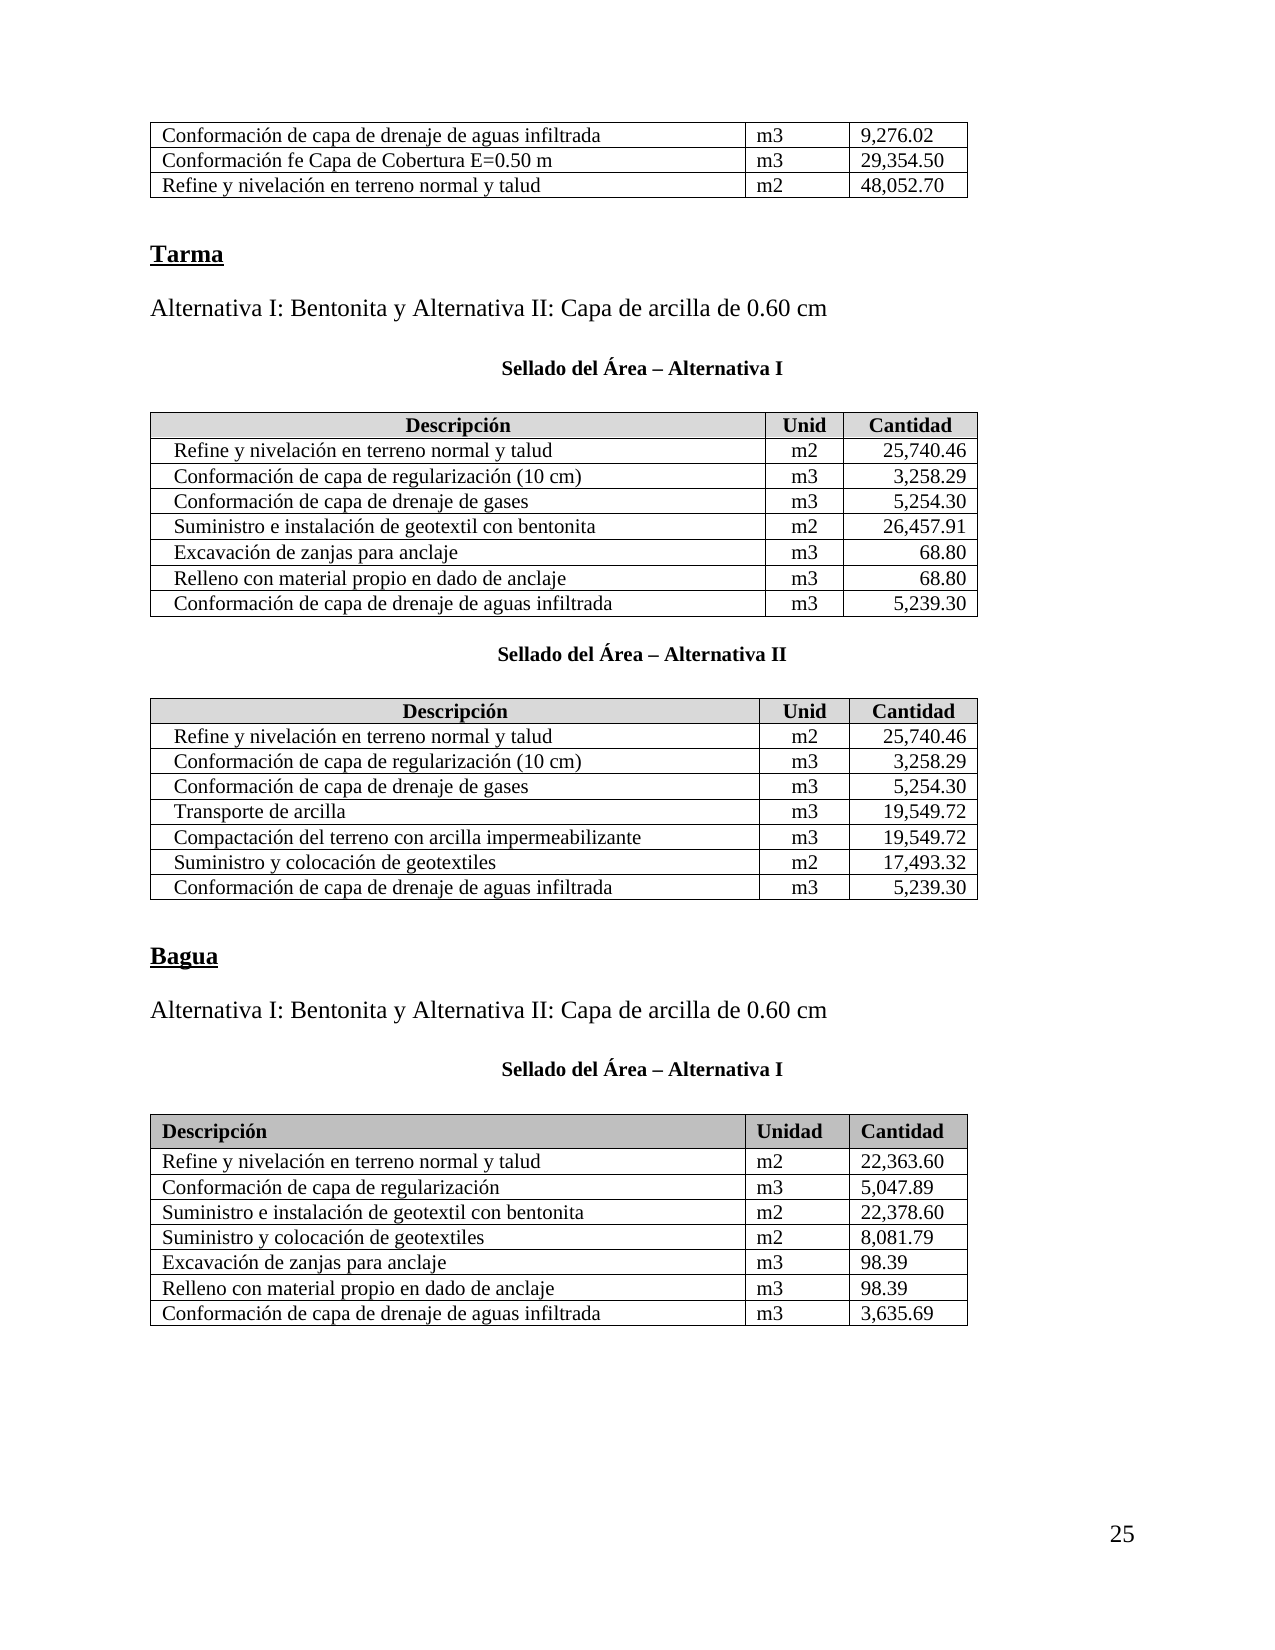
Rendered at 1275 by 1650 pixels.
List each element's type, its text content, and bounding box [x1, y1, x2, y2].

table_cell 98.39 [850, 1275, 967, 1299]
table_cell Transporte de arcilla [151, 800, 759, 823]
table_header Cantidad [844, 413, 977, 437]
table_cell 3,258.29 [844, 464, 977, 488]
table_cell m3 [746, 1250, 849, 1274]
text Sellado del Área – Alternativa I [150, 1057, 1134, 1081]
table_cell m3 [746, 1301, 849, 1324]
table_cell Conformación de capa de drenaje de aguas infiltrada [151, 123, 745, 147]
table_cell m3 [746, 148, 849, 172]
table_cell 9,276.02 [850, 123, 967, 147]
table_cell 25,740.46 [844, 439, 977, 462]
table_cell 98.39 [850, 1250, 967, 1274]
table_header Cantidad [850, 699, 977, 723]
table_cell m2 [766, 514, 843, 539]
table_cell m3 [746, 1175, 849, 1199]
text Sellado del Área – Alternativa I [150, 356, 1134, 379]
table_cell m2 [746, 1149, 849, 1174]
table_cell 29,354.50 [850, 148, 967, 172]
table_cell 5,047.89 [850, 1175, 967, 1199]
table_cell Conformación de capa de drenaje de gases [151, 774, 759, 798]
table_cell m2 [746, 173, 849, 197]
table_cell Excavación de zanjas para anclaje [151, 540, 765, 564]
table_cell m3 [760, 800, 849, 823]
table_cell Relleno con material propio en dado de anclaje [151, 566, 765, 590]
table_cell 22,363.60 [850, 1149, 967, 1174]
table_cell Suministro y colocación de geotextiles [151, 1225, 745, 1249]
table_cell Refine y nivelación en terreno normal y talud [151, 724, 759, 748]
table_cell m3 [766, 489, 843, 513]
table_header Unid [766, 413, 843, 437]
table_cell 3,258.29 [850, 749, 977, 773]
table_cell Conformación de capa de drenaje de aguas infiltrada [151, 1301, 745, 1324]
table_cell 22,378.60 [850, 1200, 967, 1224]
table_cell Relleno con material propio en dado de anclaje [151, 1275, 745, 1299]
table_cell m3 [760, 749, 849, 773]
text Alternativa I: Bentonita y Alternativa II: Capa de arcilla de 0.60 cm [150, 293, 1134, 322]
table_cell 3,635.69 [850, 1301, 967, 1324]
table_cell m2 [760, 850, 849, 874]
table_cell m2 [766, 439, 843, 462]
table_cell m3 [766, 540, 843, 564]
table_cell Excavación de zanjas para anclaje [151, 1250, 745, 1274]
table_cell 68.80 [844, 566, 977, 590]
table_cell Conformación de capa de drenaje de gases [151, 489, 765, 513]
table_cell Conformación de capa de drenaje de aguas infiltrada [151, 591, 765, 616]
table_cell m3 [746, 1275, 849, 1299]
table_header Unidad [746, 1115, 849, 1148]
table_cell Conformación de capa de regularización (10 cm) [151, 464, 765, 488]
table_cell Conformación fe Capa de Cobertura E=0.50 m [151, 148, 745, 172]
table_header Unid [760, 699, 849, 723]
table_cell Suministro e instalación de geotextil con bentonita [151, 514, 765, 539]
table_cell m3 [760, 774, 849, 798]
table_cell 5,254.30 [850, 774, 977, 798]
table_header Descripción [151, 699, 759, 723]
table_cell Suministro y colocación de geotextiles [151, 850, 759, 874]
table_cell 19,549.72 [850, 825, 977, 849]
table_cell m2 [760, 724, 849, 748]
table_cell m2 [746, 1200, 849, 1224]
table_cell m3 [766, 566, 843, 590]
table_cell 68.80 [844, 540, 977, 564]
table_cell 5,254.30 [844, 489, 977, 513]
table_cell Suministro e instalación de geotextil con bentonita [151, 1200, 745, 1224]
table_header Descripción [151, 413, 765, 437]
table_cell m3 [746, 123, 849, 147]
text Alternativa I: Bentonita y Alternativa II: Capa de arcilla de 0.60 cm [150, 995, 1134, 1024]
text Sellado del Área – Alternativa II [150, 642, 1134, 666]
table_cell Conformación de capa de drenaje de aguas infiltrada [151, 875, 759, 899]
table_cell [151, 173, 745, 197]
table_header Cantidad [850, 1115, 967, 1148]
table_cell Conformación de capa de regularización [151, 1175, 745, 1199]
text Bagua [150, 941, 1134, 970]
table_cell m3 [760, 875, 849, 899]
table_cell 26,457.91 [844, 514, 977, 539]
text Tarma [150, 239, 1134, 268]
table_cell 5,239.30 [850, 875, 977, 899]
table_cell Refine y nivelación en terreno normal y talud [151, 1149, 745, 1174]
table_cell Compactación del terreno con arcilla impermeabilizante [151, 825, 759, 849]
table_cell 19,549.72 [850, 800, 977, 823]
table_cell 48,052.70 [850, 173, 967, 197]
table_cell 5,239.30 [844, 591, 977, 616]
table_cell 8,081.79 [850, 1225, 967, 1249]
table_cell 25,740.46 [850, 724, 977, 748]
table_header Descripción [151, 1115, 745, 1148]
table_cell m3 [766, 464, 843, 488]
table_cell m2 [746, 1225, 849, 1249]
table_cell 17,493.32 [850, 850, 977, 874]
table_cell m3 [760, 825, 849, 849]
table_cell Refine y nivelación en terreno normal y talud [151, 439, 765, 462]
table_cell Conformación de capa de regularización (10 cm) [151, 749, 759, 773]
table_cell m3 [766, 591, 843, 616]
